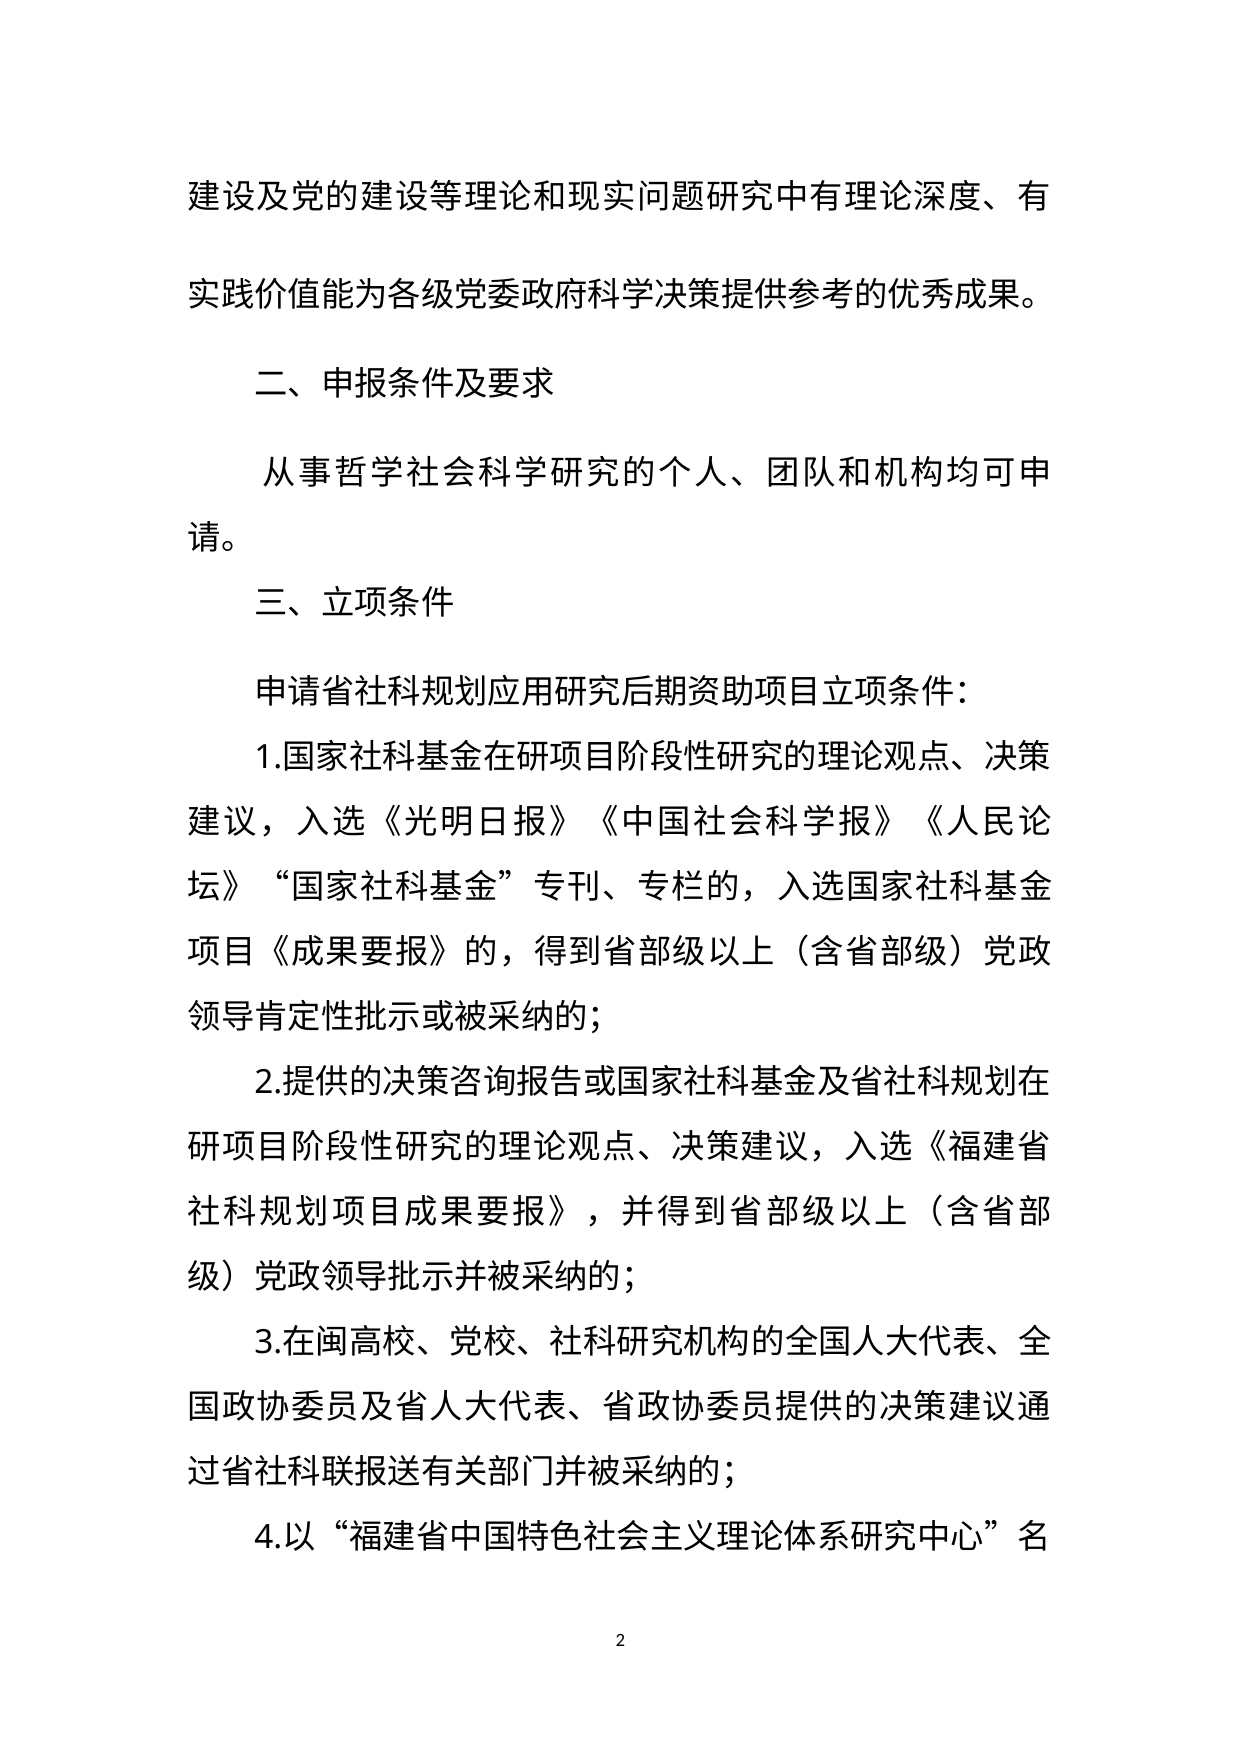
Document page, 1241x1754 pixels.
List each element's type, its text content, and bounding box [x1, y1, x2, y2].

text 三、立项条件 [187, 568, 1053, 633]
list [187, 162, 1053, 324]
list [187, 1502, 1053, 1567]
text 二、申报条件及要求 [187, 348, 1053, 413]
text 从事哲学社会科学研究的个人、团队和机构均可申请。 [187, 438, 1053, 568]
list 国家社科基金在研项目阶段性研究的理论观点、决策建议，入选《光明日报》《中国社会科学报》《人民论坛》“国家社科基金”专刊、专栏的，入选国家社科基金项目《成果要报》的，得到省部级以上（含省部级）党政领导肯定性批示或被采纳的； [187, 722, 1053, 1047]
text 申请省社科规划应用研究后期资助项目立项条件： [187, 657, 1053, 722]
list 提供的决策咨询报告或国家社科基金及省社科规划在研项目阶段性研究的理论观点、决策建议，入选《福建省社科规划项目成果要报》，并得到省部级以上（含省部级）党政领导批示并被采纳的； [187, 1047, 1053, 1307]
list 在闽高校、党校、社科研究机构的全国人大代表、全国政协委员及省人大代表、省政协委员提供的决策建议通过省社科联报送有关部门并被采纳的； [187, 1307, 1053, 1502]
